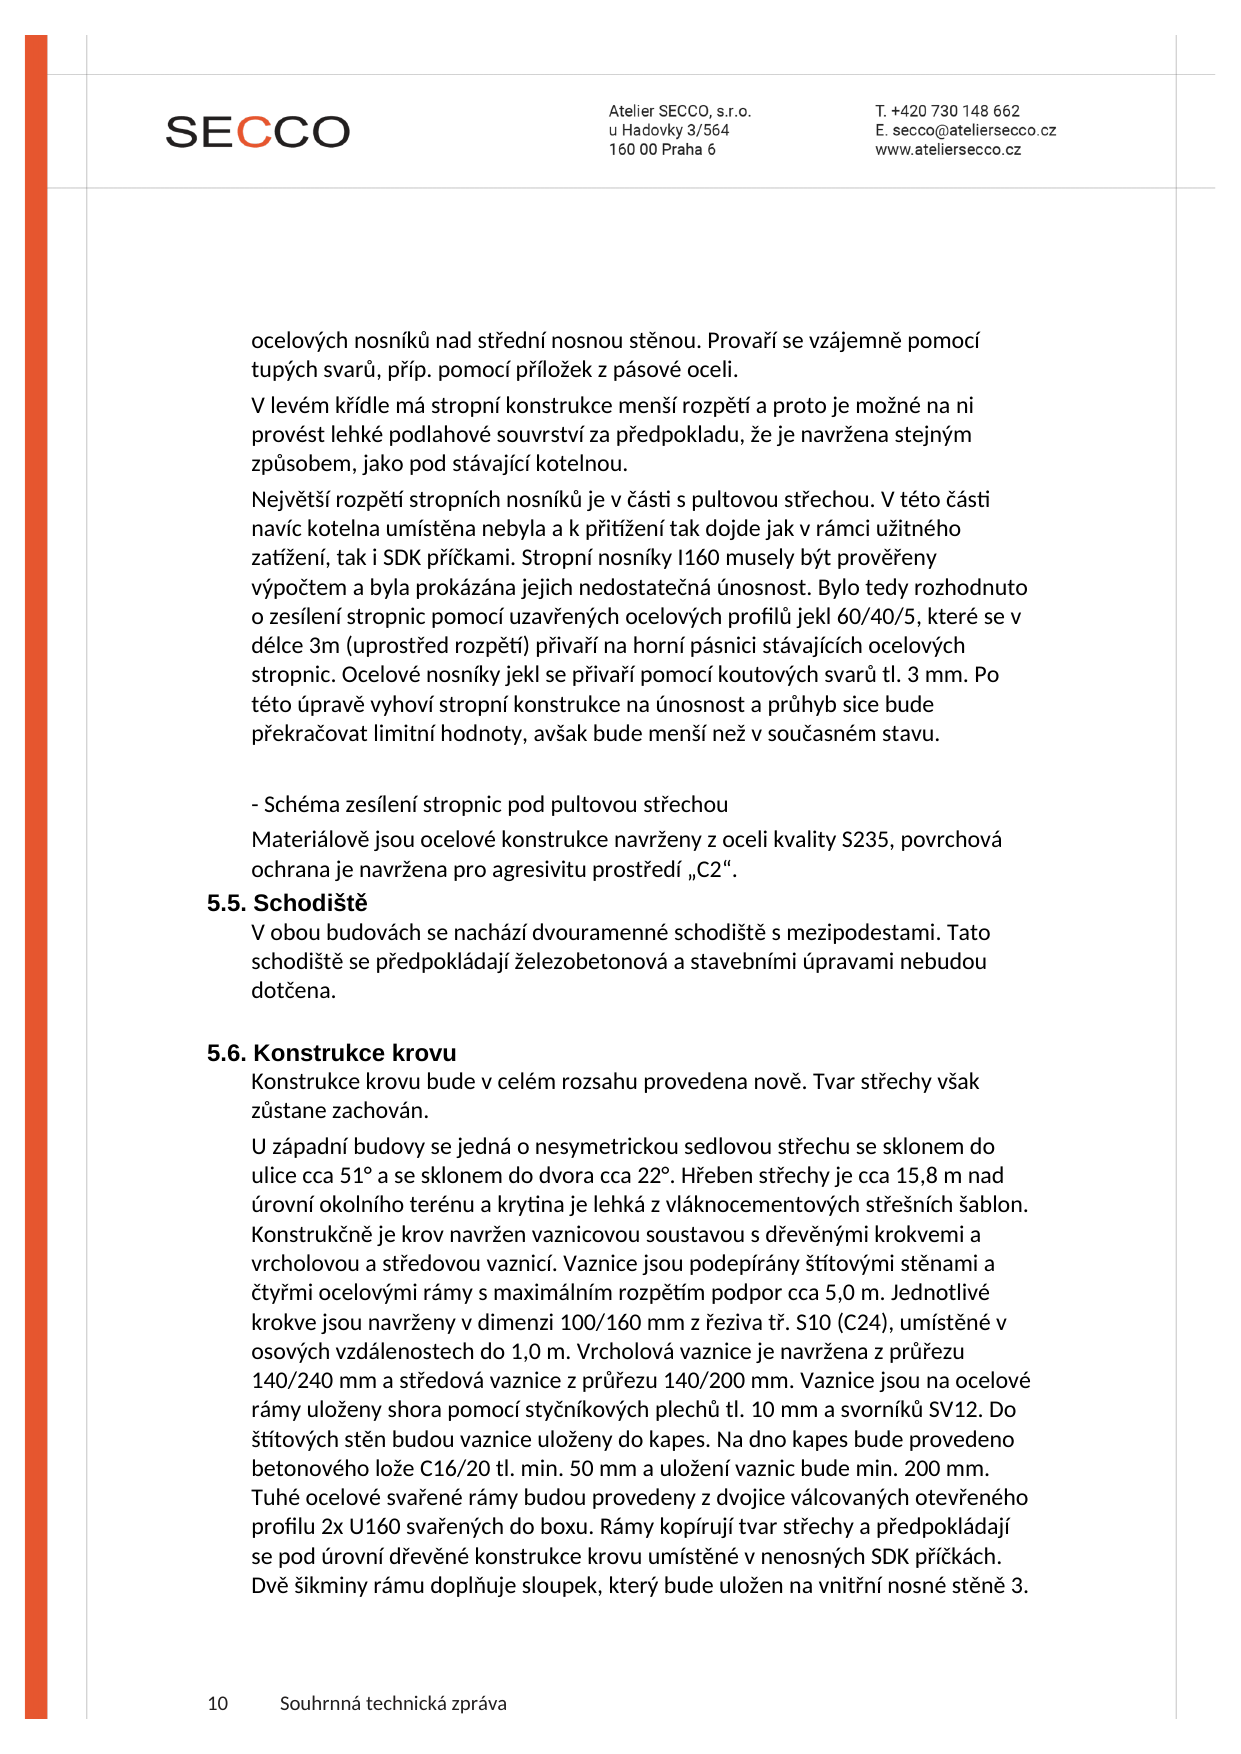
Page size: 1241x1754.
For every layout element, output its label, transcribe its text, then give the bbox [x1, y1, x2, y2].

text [251, 325, 1033, 383]
text 5.6. Konstrukce krovu [207, 1038, 1033, 1066]
text Největší rozpětí stropních nosníků je v části s pultovou střechou. V této části navíc kotelna umístěna nebyla a k přitížení tak dojde jak v rámci užitného zatížení, tak i SDK příčkami. Stropní nosníky I160 musely být prověřeny výpočtem a byla prokázána jejich nedostatečná únosnost. Bylo tedy rozhodnuto o zesílení stropnic pomocí uzavřených ocelových profilů jekl 60/40/5, které se v délce 3m (uprostřed rozpětí) přivaří na horní pásnici stávajících ocelových stropnic. Ocelové nosníky jekl se přivaří pomocí koutových svarů tl. 3 mm. Po této úpravě vyhoví stropní konstrukce na únosnost a průhyb sice bude překračovat limitní hodnoty, avšak bude menší než v současném stavu. [251, 484, 1033, 747]
text 5.5. Schodiště [207, 889, 1033, 917]
text V obou budovách se nachází dvouramenné schodiště s mezipodestami. Tato schodiště se předpokládají železobetonová a stavebními úpravami nebudou dotčena. [251, 917, 1033, 1005]
text Materiálově jsou ocelové konstrukce navrženy z oceli kvality S235, povrchová ochrana je navržena pro agresivitu prostředí „C2“. [251, 824, 1033, 883]
text Konstrukce krovu bude v celém rozsahu provedena nově. Tvar střechy však zůstane zachován. [251, 1066, 1033, 1125]
text V levém křídle má stropní konstrukce menší rozpětí a proto je možné na ni provést lehké podlahové souvrství za předpokladu, že je navržena stejným způsobem, jako pod stávající kotelnou. [251, 390, 1033, 477]
picture [24, 35, 1216, 1719]
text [251, 1131, 1033, 1599]
text - Schéma zesílení stropnic pod pultovou střechou [251, 789, 1033, 818]
